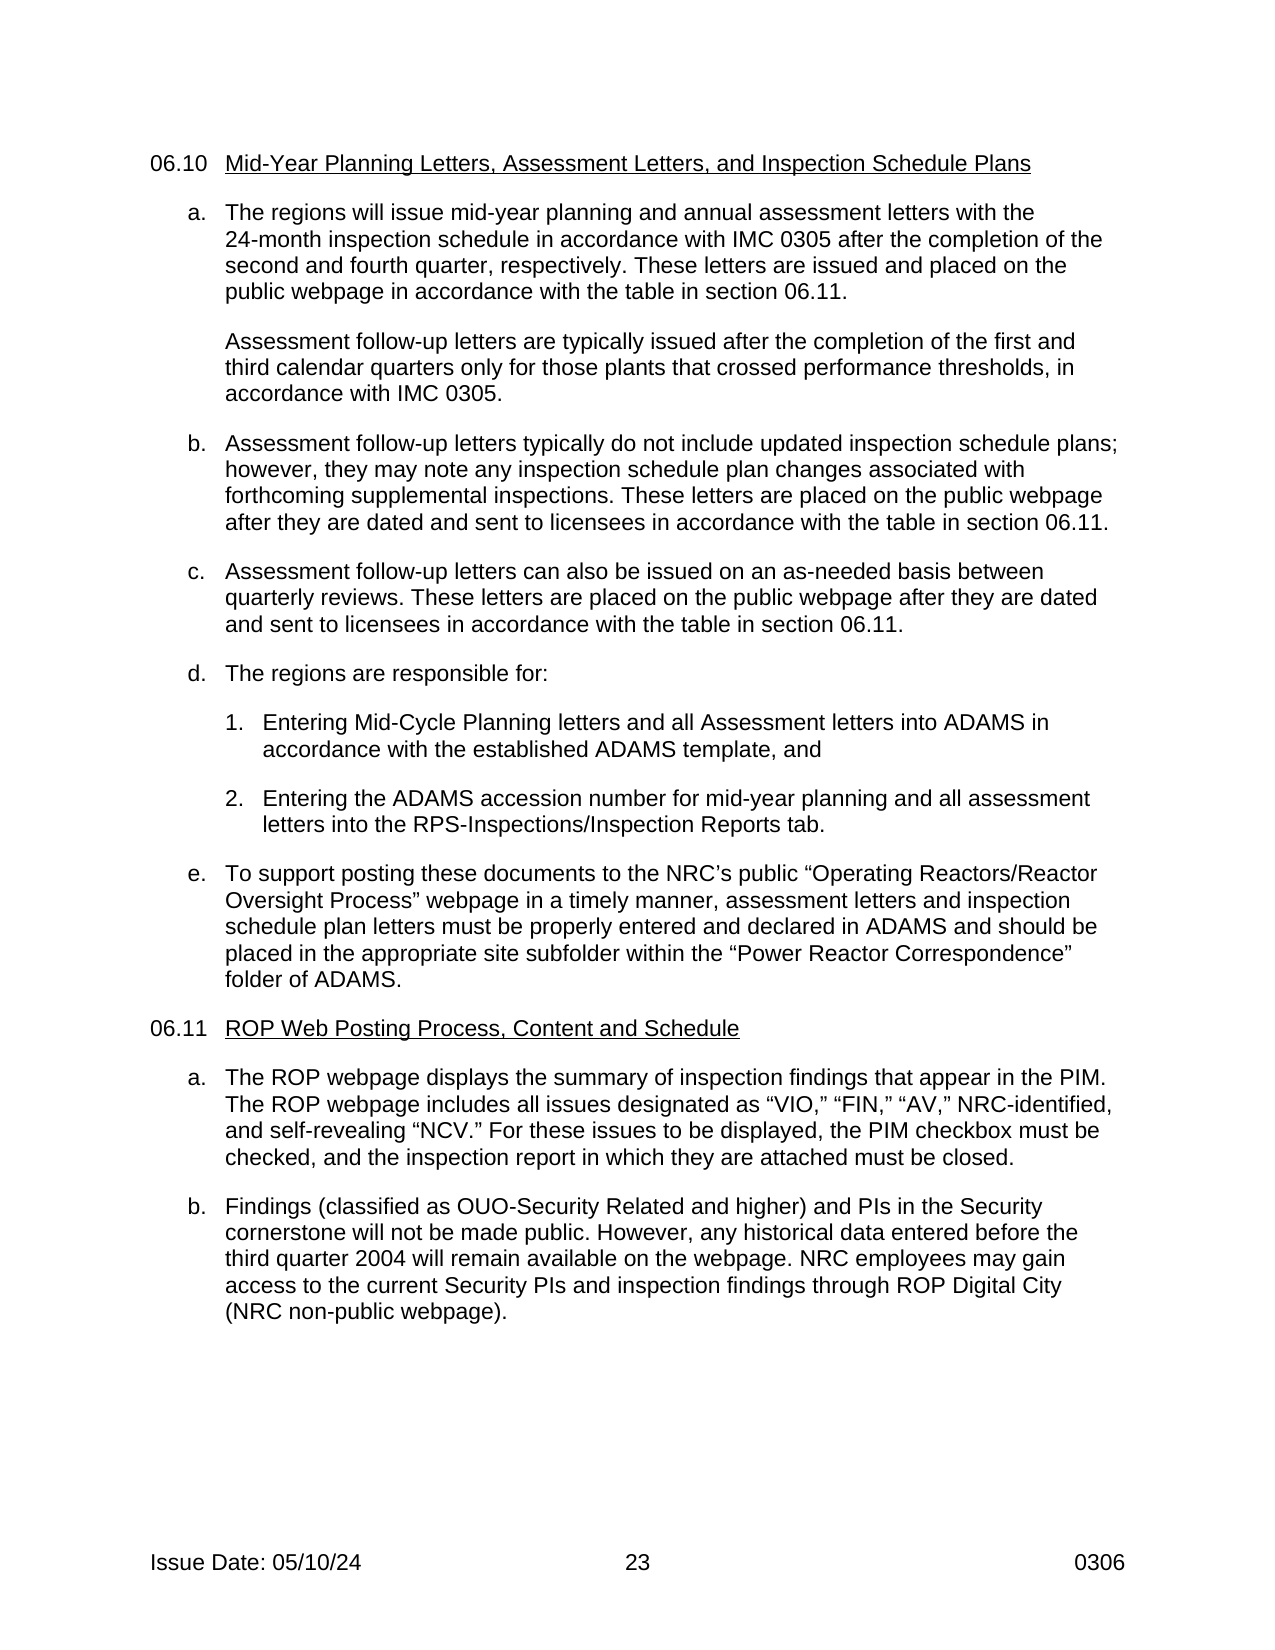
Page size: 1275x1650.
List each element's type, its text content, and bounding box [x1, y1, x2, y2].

list The ROP webpage displays the summary of inspection findings that appear in the PIM. The ROP webpage includes all issues designated as “VIO,” “FIN,” “AV,” NRC-identified, and self-revealing “NCV.” For these issues to be displayed, the PIM checkbox must be checked, and the inspection report in which they are attached must be closed. [187, 1064, 1125, 1170]
list The regions will issue mid-year planning and annual assessment letters with the 24-month inspection schedule in accordance with IMC 0305 after the completion of the second and fourth quarter, respectively. These letters are issued and placed on the public webpage in accordance with the table in section 06.11. [187, 199, 1125, 305]
list Assessment follow-up letters can also be issued on an as-needed basis between quarterly reviews. These letters are placed on the public webpage after they are dated and sent to licensees in accordance with the table in section 06.11. [187, 558, 1125, 637]
list Entering Mid-Cycle Planning letters and all Assessment letters into ADAMS in accordance with the established ADAMS template, and [225, 709, 1125, 762]
list The regions are responsible for: [187, 660, 1125, 686]
text Assessment follow-up letters are typically issued after the completion of the first and third calendar quarters only for those plants that crossed performance thresholds, in accordance with IMC 0305. [225, 328, 1125, 407]
list Entering the ADAMS accession number for mid-year planning and all assessment letters into the RPS-Inspections/Inspection Reports tab. [225, 785, 1125, 837]
list Findings (classified as OUO-Security Related and higher) and PIs in the Security cornerstone will not be made public. However, any historical data entered before the third quarter 2004 will remain available on the webpage. NRC employees may gain access to the current Security PIs and inspection findings through ROP Digital City (NRC non-public webpage). [187, 1193, 1125, 1324]
subtitle 06.11 ROP Web Posting Process, Content and Schedule [150, 1015, 1125, 1041]
subtitle 06.10 Mid-Year Planning Letters, Assessment Letters, and Inspection Schedule Plans [150, 150, 1125, 176]
list Assessment follow-up letters typically do not include updated inspection schedule plans; however, they may note any inspection schedule plan changes associated with forthcoming supplemental inspections. These letters are placed on the public webpage after they are dated and sent to licensees in accordance with the table in section 06.11. [187, 429, 1125, 535]
list To support posting these documents to the NRC’s public “Operating Reactors/Reactor Oversight Process” webpage in a timely manner, assessment letters and inspection schedule plan letters must be properly entered and declared in ADAMS and should be placed in the appropriate site subfolder within the “Power Reactor Correspondence” folder of ADAMS. [187, 860, 1125, 992]
